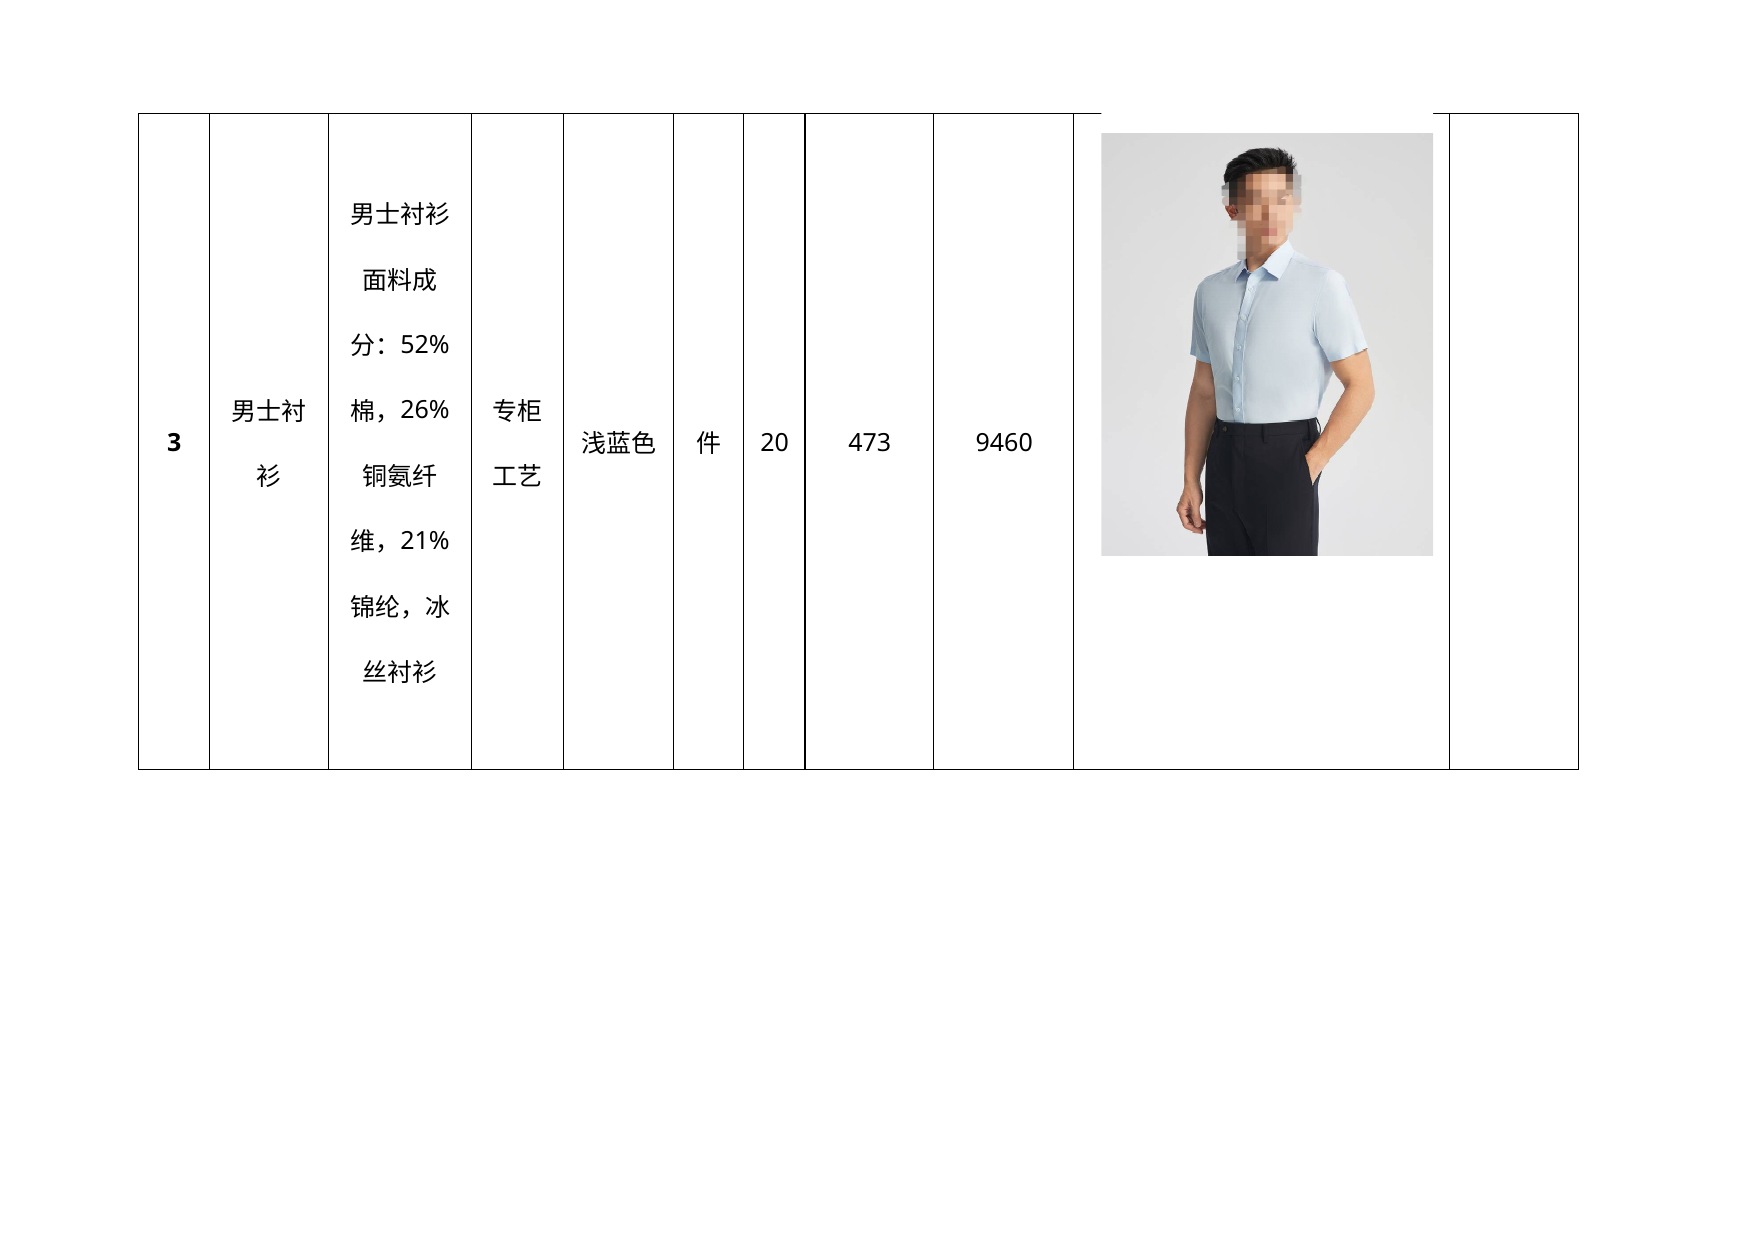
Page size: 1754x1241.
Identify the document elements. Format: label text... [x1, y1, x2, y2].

table_cell 男士衬衫面料成分：52%棉，26%铜氨纤维，21%锦纶，冰丝衬衫 [329, 114, 471, 769]
table_cell [1074, 114, 1449, 769]
table_cell 件 [674, 114, 743, 769]
table_cell 9460 [934, 114, 1073, 769]
picture [1101, 113, 1434, 556]
table_cell 专柜工艺 [472, 114, 563, 769]
table_cell 20 [744, 114, 804, 769]
table_cell 473 [806, 114, 933, 769]
table_cell [1450, 114, 1578, 769]
table_cell 3 [139, 114, 209, 769]
table_cell 浅蓝色 [564, 114, 673, 769]
table_cell 男士衬衫 [210, 114, 328, 769]
